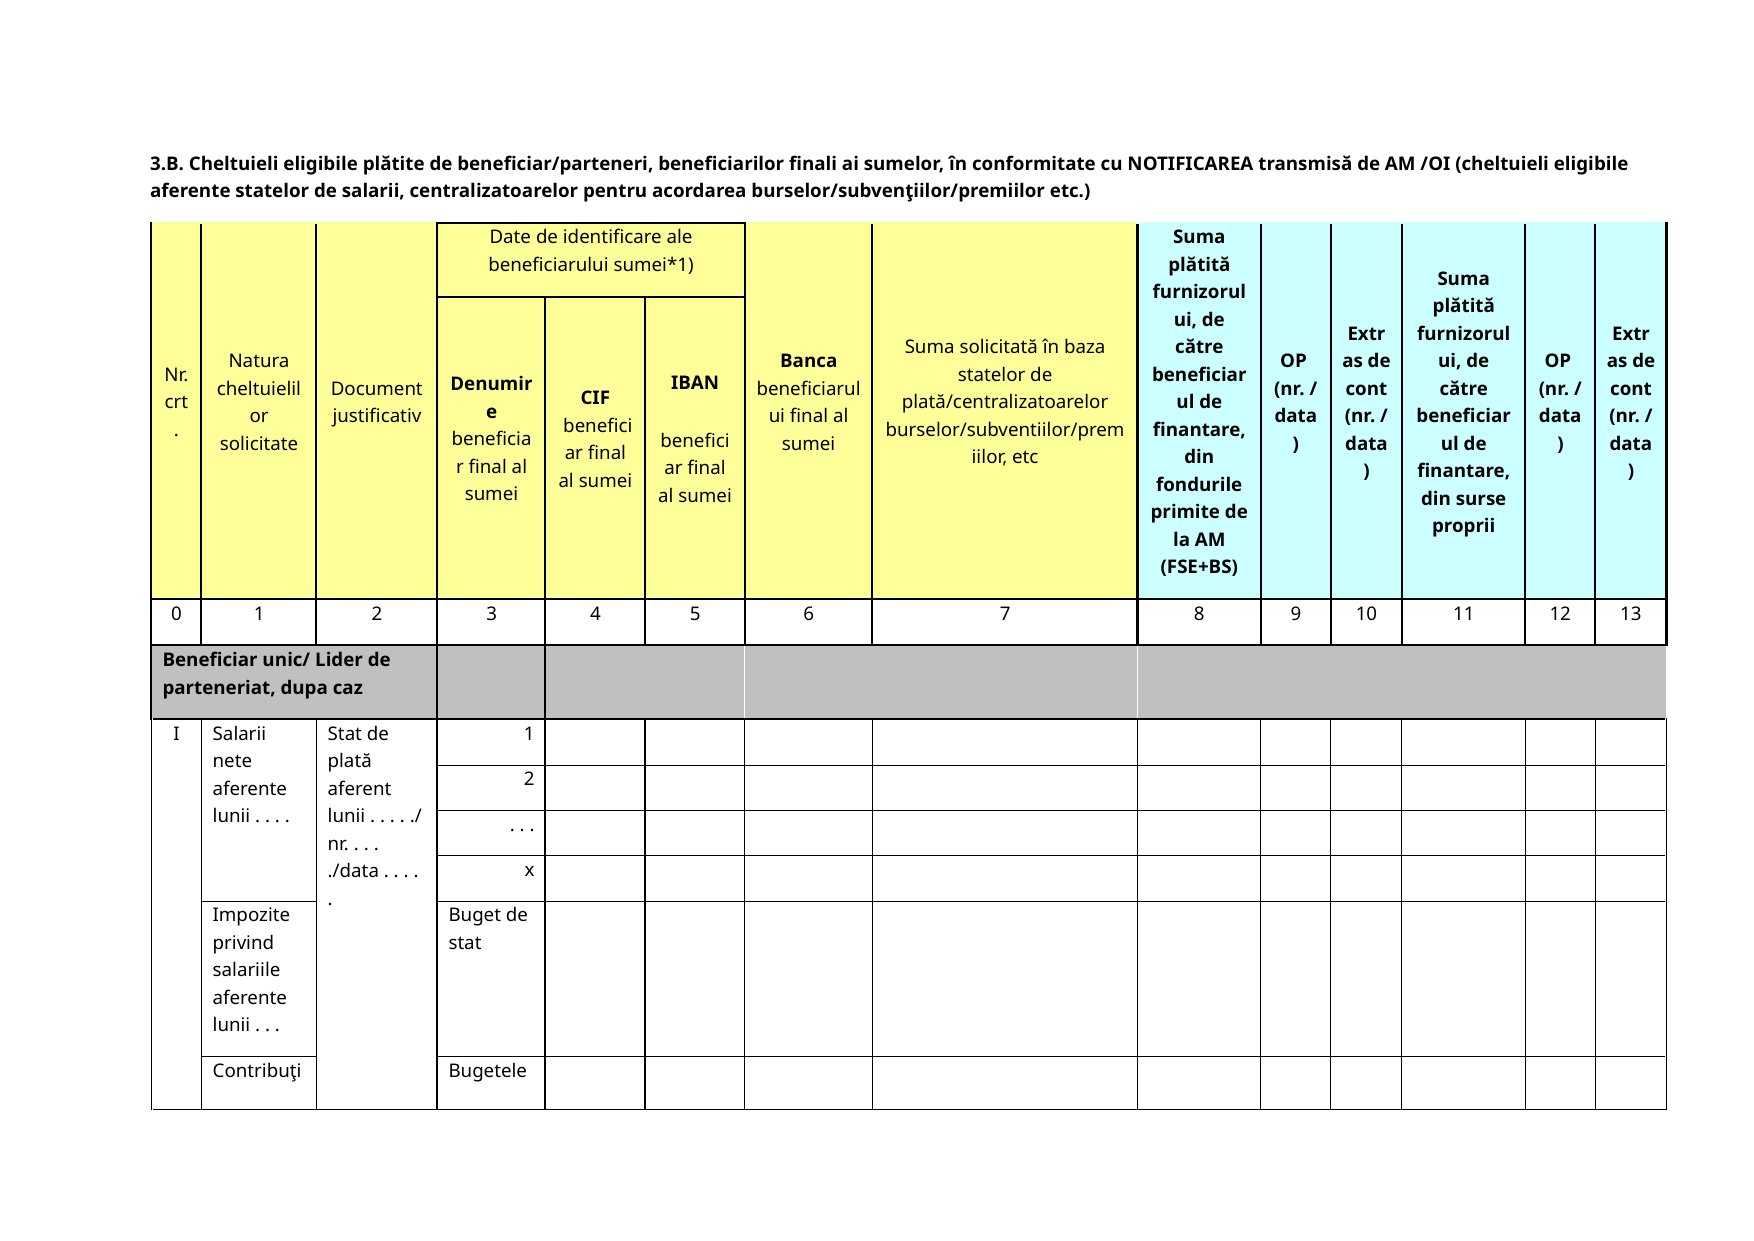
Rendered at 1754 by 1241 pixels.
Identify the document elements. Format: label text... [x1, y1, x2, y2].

table_cell [645, 646, 744, 718]
table_cell [745, 811, 872, 855]
table_cell [1261, 902, 1330, 1056]
table_cell [1596, 765, 1666, 810]
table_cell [202, 1057, 316, 1109]
table_cell [1331, 811, 1401, 855]
table_cell 6 [746, 600, 871, 644]
table_cell [745, 902, 872, 1056]
table_cell [1138, 1057, 1260, 1109]
table_cell [1525, 646, 1595, 718]
table_cell [1331, 766, 1401, 810]
table_cell [1526, 902, 1595, 1056]
table_cell [646, 720, 744, 764]
table_cell [745, 856, 872, 901]
table_cell Salarii nete aferente lunii . . . . [202, 720, 316, 901]
table_cell [1402, 766, 1525, 810]
table_cell [1596, 810, 1666, 855]
table_cell [873, 856, 1137, 901]
table_cell [745, 646, 872, 718]
table_cell 5 [646, 600, 744, 644]
table_cell [646, 811, 744, 855]
table_cell [1138, 811, 1260, 855]
table_cell 10 [1332, 600, 1401, 644]
table_cell [1596, 1056, 1666, 1109]
table_cell [646, 766, 744, 810]
table_cell [546, 766, 644, 810]
table_cell [1261, 766, 1330, 810]
table_header Natura cheltuielilor solicitate [201, 222, 316, 598]
table_header Nr. crt. [152, 222, 201, 598]
table_cell CIF beneficiar final al sumei [546, 298, 644, 598]
table_cell Impozite privind salariile aferente lunii . . . [202, 902, 316, 1056]
table_cell [1331, 646, 1402, 718]
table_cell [438, 1057, 544, 1109]
text 3.B. Cheltuieli eligibile plătite de beneficiar/parteneri, beneficiarilor finali ai sumelor, în conformitate cu NOTIFICAREA transmisă de AM /OI (cheltuieli eligibile aferente statelor de salarii, centralizatoarelor pentru acordarea burselor/subvenţiilor/premiilor etc.) [150, 150, 1665, 203]
table_cell Stat de plată aferent lunii . . . . ./nr. . . . ./data . . . . . [317, 720, 436, 1109]
table_cell [1138, 720, 1260, 764]
table_cell [872, 646, 1137, 718]
table_cell [546, 856, 644, 901]
table_header OP (nr. /data) [1525, 222, 1595, 598]
table_cell 7 [873, 600, 1136, 644]
table_cell 1 [438, 720, 544, 764]
table_cell [1596, 901, 1666, 1056]
table_cell [1526, 1057, 1595, 1109]
table_cell 11 [1403, 600, 1524, 644]
table_cell [546, 1057, 644, 1109]
table_cell [646, 1057, 744, 1109]
table_cell 3 [438, 600, 544, 644]
table_cell [1261, 1057, 1330, 1109]
table_cell [1261, 720, 1330, 764]
table_cell 4 [546, 600, 644, 644]
table_header Extras de cont (nr. /data) [1595, 222, 1665, 598]
table_cell [873, 1057, 1137, 1109]
table_cell [546, 811, 644, 855]
table_cell [1138, 766, 1260, 810]
table_cell [1402, 646, 1525, 718]
table_cell IBAN beneficiar final al sumei [646, 298, 744, 598]
table_cell [1526, 856, 1595, 901]
table_cell [1138, 902, 1260, 1056]
table_cell 13 [1596, 600, 1665, 644]
table_cell [1331, 856, 1401, 901]
table_cell [1596, 718, 1666, 764]
table_cell [1526, 811, 1595, 855]
table_cell [546, 720, 644, 764]
table_cell [1402, 811, 1525, 855]
table_cell 2 [317, 600, 436, 644]
table_cell Buget de stat [438, 902, 544, 1056]
table_cell [745, 720, 872, 764]
table_header Suma solicitată în baza statelor de plată/centralizatoarelor burselor/subventiilor/premiilor, etc [872, 222, 1137, 598]
table_cell x [438, 856, 544, 901]
table_cell [646, 902, 744, 1056]
table_cell 0 [152, 600, 200, 644]
table_cell [1596, 855, 1666, 901]
table_cell Denumire beneficiar final al sumei [438, 298, 544, 598]
table_header OP (nr. /data) [1261, 222, 1331, 598]
table_header Suma plătită furnizorului, de către beneficiarul de finantare, din surse proprii [1402, 222, 1525, 598]
table_cell 8 [1139, 600, 1260, 644]
table_header Document justificativ [316, 222, 436, 598]
table_cell 2 [438, 766, 544, 810]
table_cell [745, 1057, 872, 1109]
table_cell [1331, 1057, 1401, 1109]
table_cell [873, 766, 1137, 810]
table_header Suma plătită furnizorului, de către beneficiarul de finantare, din fondurile primite de la AM (FSE+BS) [1138, 222, 1261, 598]
table_cell [1402, 720, 1525, 764]
table_cell Beneficiar unic/ Lider de parteneriat, dupa caz [152, 646, 436, 718]
table_cell [1402, 856, 1525, 901]
table_cell [1595, 646, 1666, 718]
table_cell [1402, 902, 1525, 1056]
table_header Extras de cont (nr. /data) [1331, 222, 1402, 598]
table_cell [745, 766, 872, 810]
table_cell [1331, 720, 1401, 764]
table_cell [1261, 856, 1330, 901]
table_cell [546, 902, 644, 1056]
table_cell [1138, 646, 1261, 718]
table_cell [1138, 856, 1260, 901]
table_cell [873, 811, 1137, 855]
table_cell [873, 720, 1137, 764]
table_header Banca beneficiarului final al sumei [746, 222, 872, 598]
table_cell [438, 646, 544, 718]
table_cell I [152, 719, 201, 1109]
table_cell [1526, 720, 1595, 764]
table_cell [546, 646, 645, 718]
table_cell 12 [1526, 600, 1594, 644]
table_cell [1261, 811, 1330, 855]
table_cell [1331, 902, 1401, 1056]
table_cell [1261, 646, 1331, 718]
table_cell [646, 856, 744, 901]
table_cell 1 [202, 600, 315, 644]
table_cell 9 [1262, 600, 1330, 644]
table_cell . . . [438, 811, 544, 855]
table_cell [1402, 1057, 1525, 1109]
table_cell [873, 902, 1137, 1056]
table_header Date de identificare ale beneficiarului sumei*1) [438, 224, 744, 296]
table_cell [1526, 766, 1595, 810]
